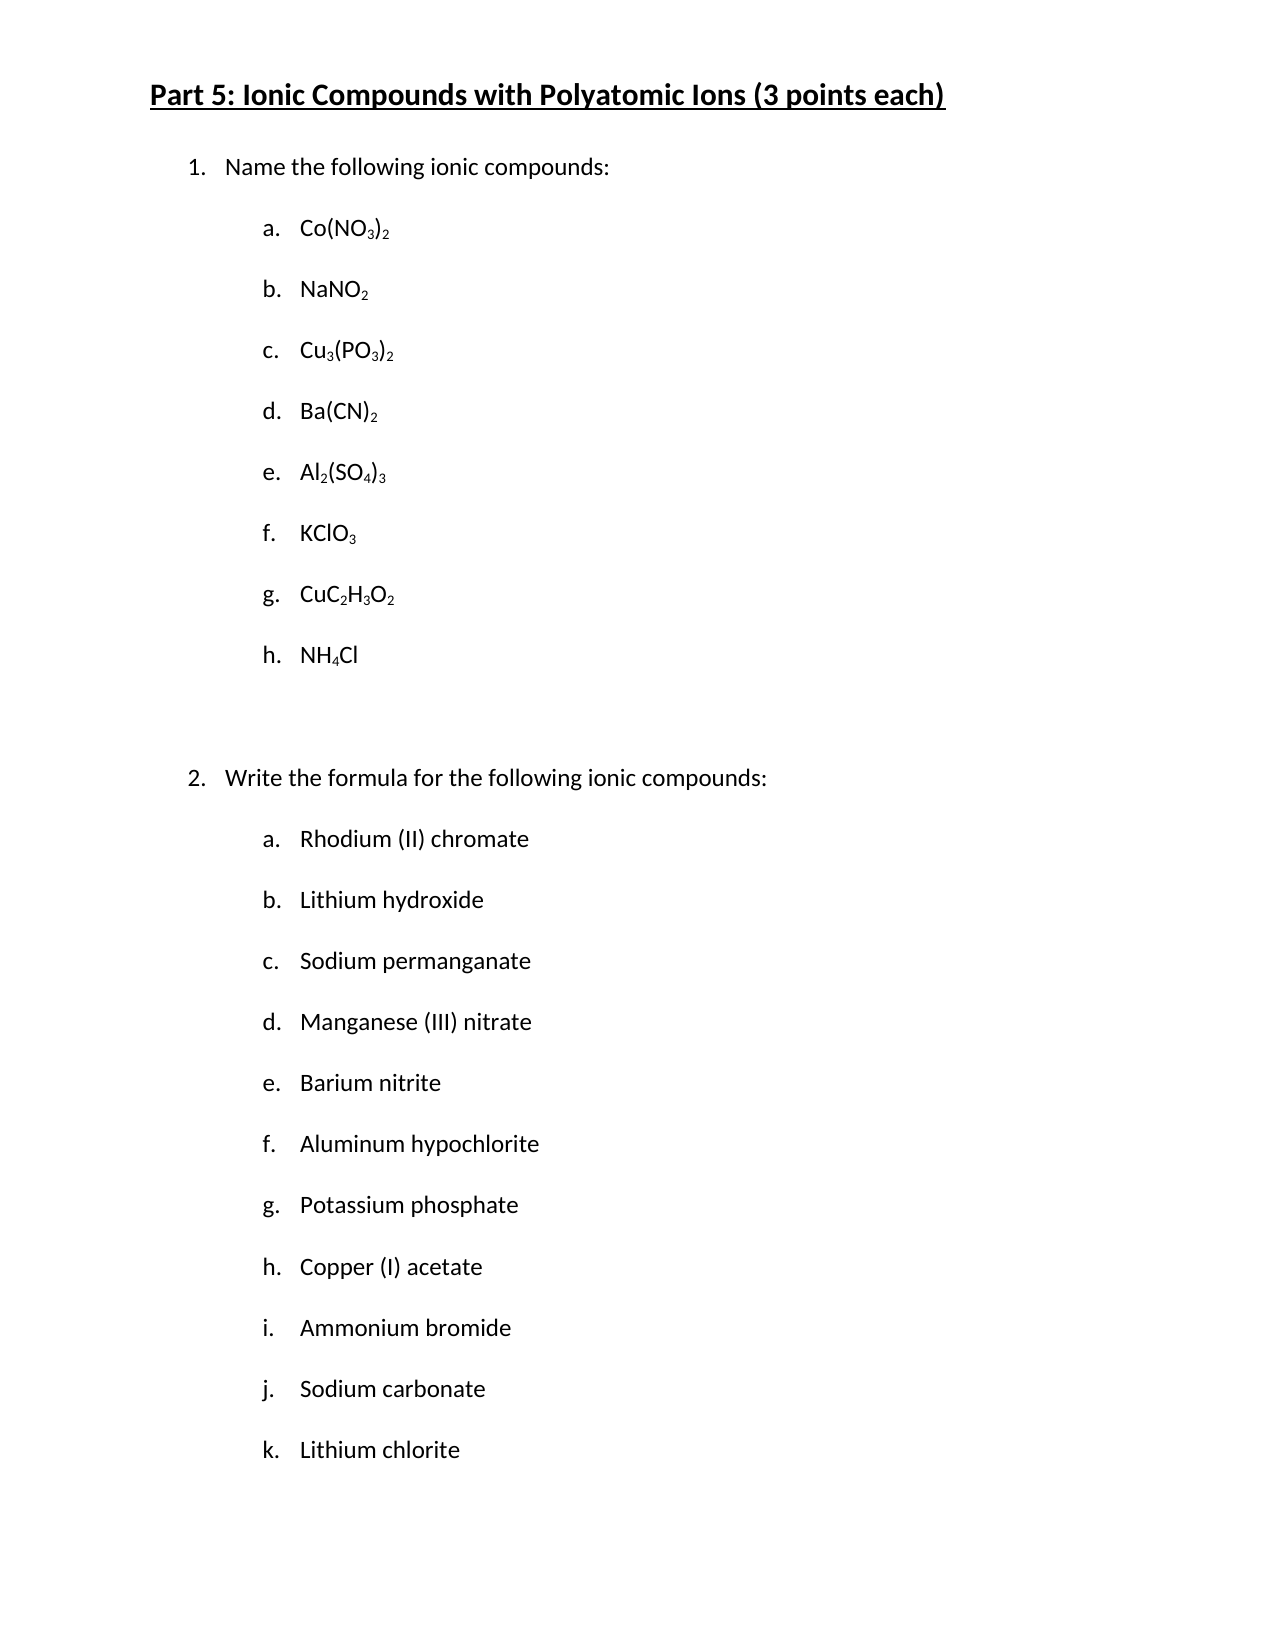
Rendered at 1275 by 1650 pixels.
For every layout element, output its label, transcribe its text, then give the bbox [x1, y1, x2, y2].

list Manganese (III) nitrate [262, 1007, 1125, 1037]
list Cu3(PO3)2 [262, 334, 1125, 365]
list Lithium chlorite [262, 1434, 1125, 1464]
list Co(NO3)2 [262, 212, 1125, 243]
list KClO3 [262, 517, 1125, 548]
list Potassium phosphate [262, 1190, 1125, 1220]
list Copper (I) acetate [262, 1251, 1125, 1281]
list Barium nitrite [262, 1068, 1125, 1098]
list Lithium hydroxide [262, 884, 1125, 915]
list Name the following ionic compounds: [187, 151, 1125, 182]
list Ammonium bromide [262, 1312, 1125, 1342]
list NaNO2 [262, 273, 1125, 304]
list CuC2H3O2 [262, 578, 1125, 609]
list Ba(CN)2 [262, 395, 1125, 426]
list Rhodium (II) chromate [262, 823, 1125, 854]
list NH4Cl [262, 639, 1125, 670]
list Al2(SO4)3 [262, 456, 1125, 487]
list Sodium permanganate [262, 946, 1125, 976]
list Aluminum hypochlorite [262, 1129, 1125, 1159]
text Part 5: Ionic Compounds with Polyatomic Ions (3 points each) [150, 75, 1125, 113]
list Sodium carbonate [262, 1373, 1125, 1403]
list Write the formula for the following ionic compounds: [187, 762, 1125, 793]
